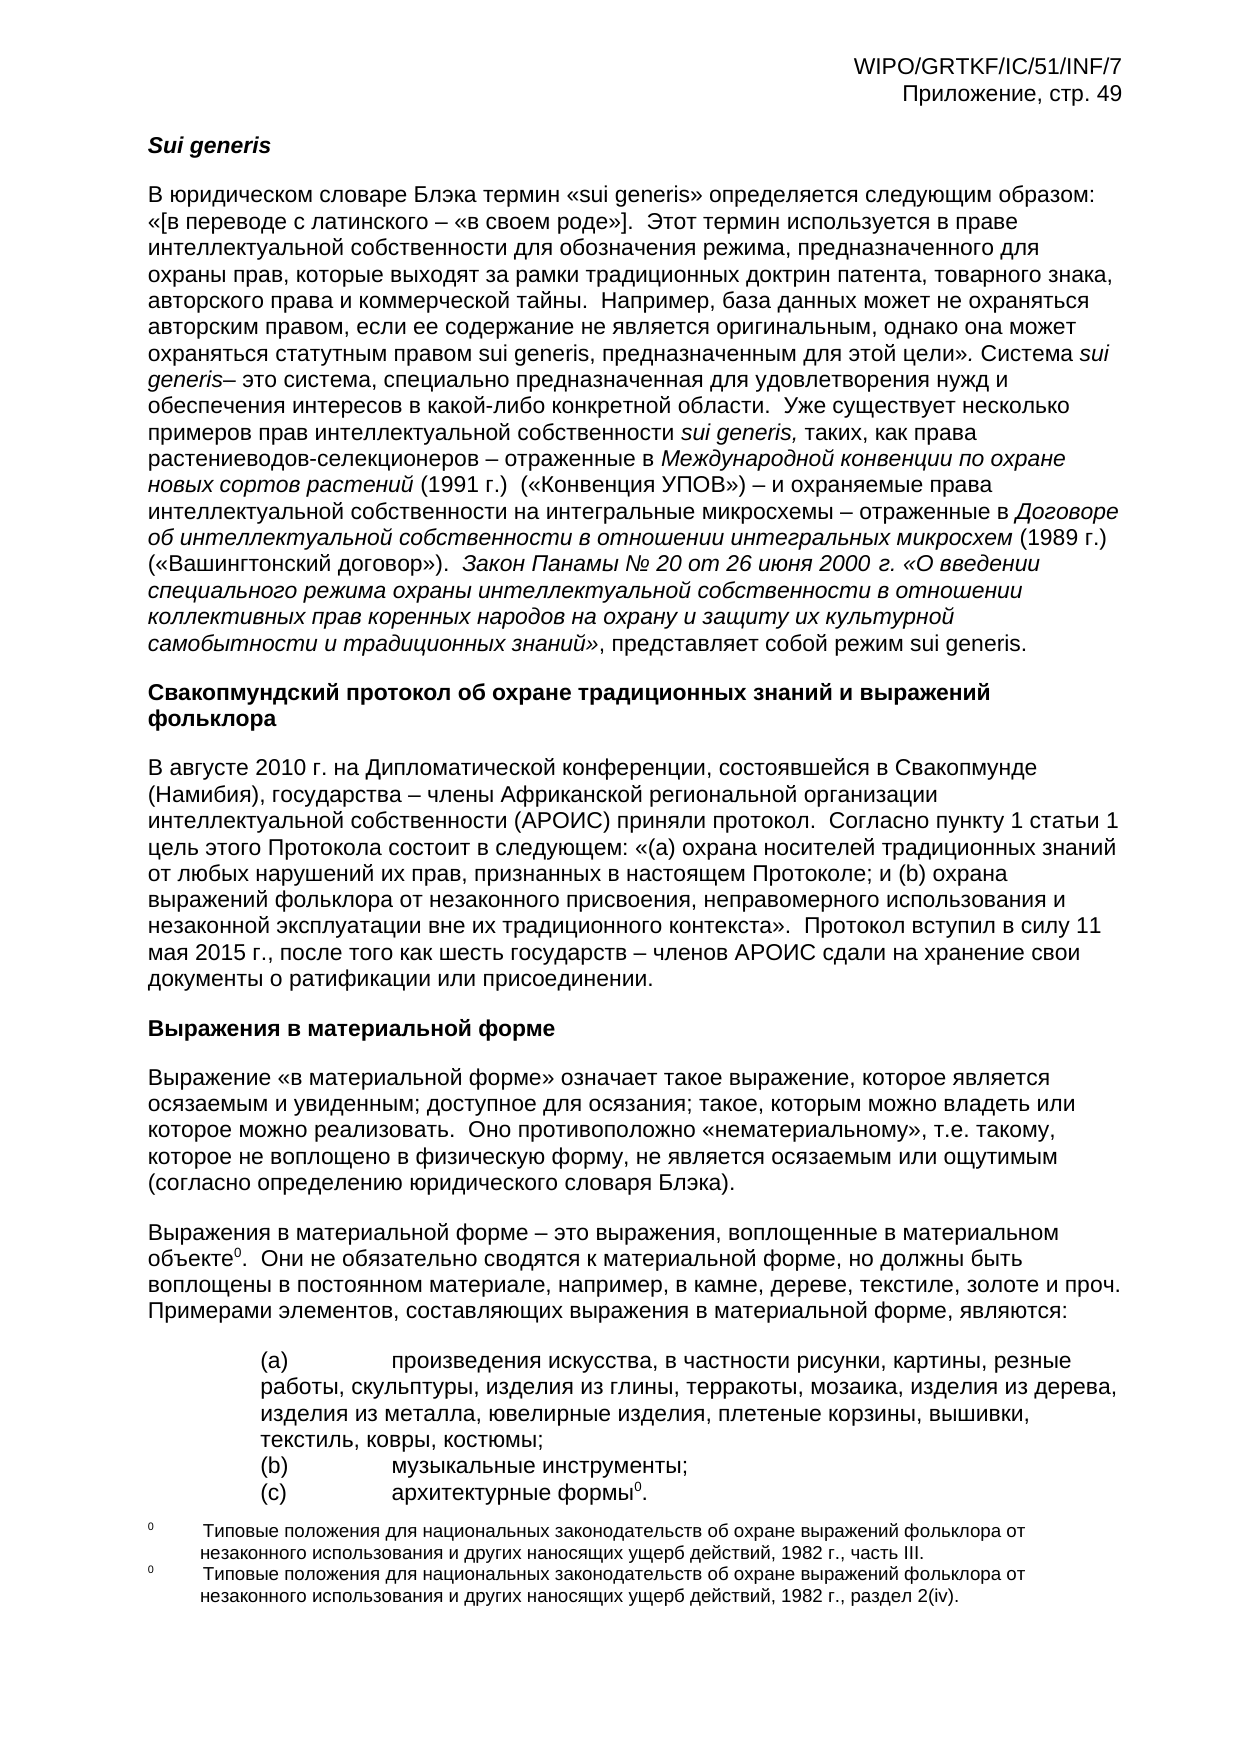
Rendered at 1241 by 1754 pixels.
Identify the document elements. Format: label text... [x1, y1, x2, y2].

list произведения искусства, в частности рисунки, картины, резные работы, скульптуры, изделия из глины, терракоты, мозаика, изделия из дерева, изделия из металла, ювелирные изделия, плетеные корзины, вышивки, текстиль, ковры, костюмы; [260, 1347, 1122, 1452]
text Выражения в материальной форме – это выражения, воплощенные в материальном объекте. Они не обязательно сводятся к материальной форме, но должны быть воплощены в постоянном материале, например, в камне, дереве, текстиле, золоте и проч. Примерами элементов, составляющих выражения в материальной форме, являются: [148, 1218, 1122, 1324]
list музыкальные инструменты; [260, 1452, 1122, 1478]
list архитектурные формы. [260, 1478, 1122, 1505]
subtitle Выражения в материальной форме [148, 1014, 1122, 1041]
text Выражение «в материальной форме» означает такое выражение, которое является осязаемым и увиденным; доступное для осязания; такое, которым можно владеть или которое можно реализовать. Оно противоположно «нематериальному», т.е. такому, которое не воплощено в физическую форму, не является осязаемым или ощутимым (согласно определению юридического словаря Блэка). [148, 1064, 1122, 1196]
text В августе 2010 г. на Дипломатической конференции, состоявшейся в Свакопмунде (Намибия), государства – члены Африканской региональной организации интеллектуальной собственности (АРОИС) приняли протокол. Согласно пункту 1 статьи 1 цель этого Протокола состоит в следующем: «(a) охрана носителей традиционных знаний от любых нарушений их прав, признанных в настоящем Протоколе; и (b) охрана выражений фольклора от незаконного присвоения, неправомерного использования и незаконной эксплуатации вне их традиционного контекста». Протокол вступил в силу 11 мая 2015 г., после того как шесть государств – членов АРОИС сдали на хранение свои документы о ратификации или присоединении. [148, 754, 1122, 992]
subtitle Sui generis [148, 132, 1122, 158]
subtitle Свакопмундский протокол об охране традиционных знаний и выражений фольклора [148, 679, 1122, 731]
text В юридическом словаре Блэка термин «sui generis» определяется следующим образом: «[в переводе с латинского – «в своем роде»]. Этот термин используется в праве интеллектуальной собственности для обозначения режима, предназначенного для охраны прав, которые выходят за рамки традиционных доктрин патента, товарного знака, авторского права и коммерческой тайны. Например, база данных может не охраняться авторским правом, если ее содержание не является оригинальным, однако она может охраняться статутным правом sui generis, предназначенным для этой цели». Система sui generis– это система, специально предназначенная для удовлетворения нужд и обеспечения интересов в какой-либо конкретной области. Уже существует несколько примеров прав интеллектуальной собственности sui generis, таких, как права растениеводов-селекционеров – отраженные в Международной конвенции по охране новых сортов растений (1991 г.) («Конвенция УПОВ») – и охраняемые права интеллектуальной собственности на интегральные микросхемы – отраженные в Договоре об интеллектуальной собственности в отношении интегральных микросхем (1989 г.) («Вашингтонский договор»). Закон Панамы № 20 от 26 июня 2000 г. «О введении специального режима охраны интеллектуальной собственности в отношении коллективных прав коренных народов на охрану и защиту их культурной самобытности и традиционных знаний», представляет собой режим sui generis. [148, 181, 1122, 656]
